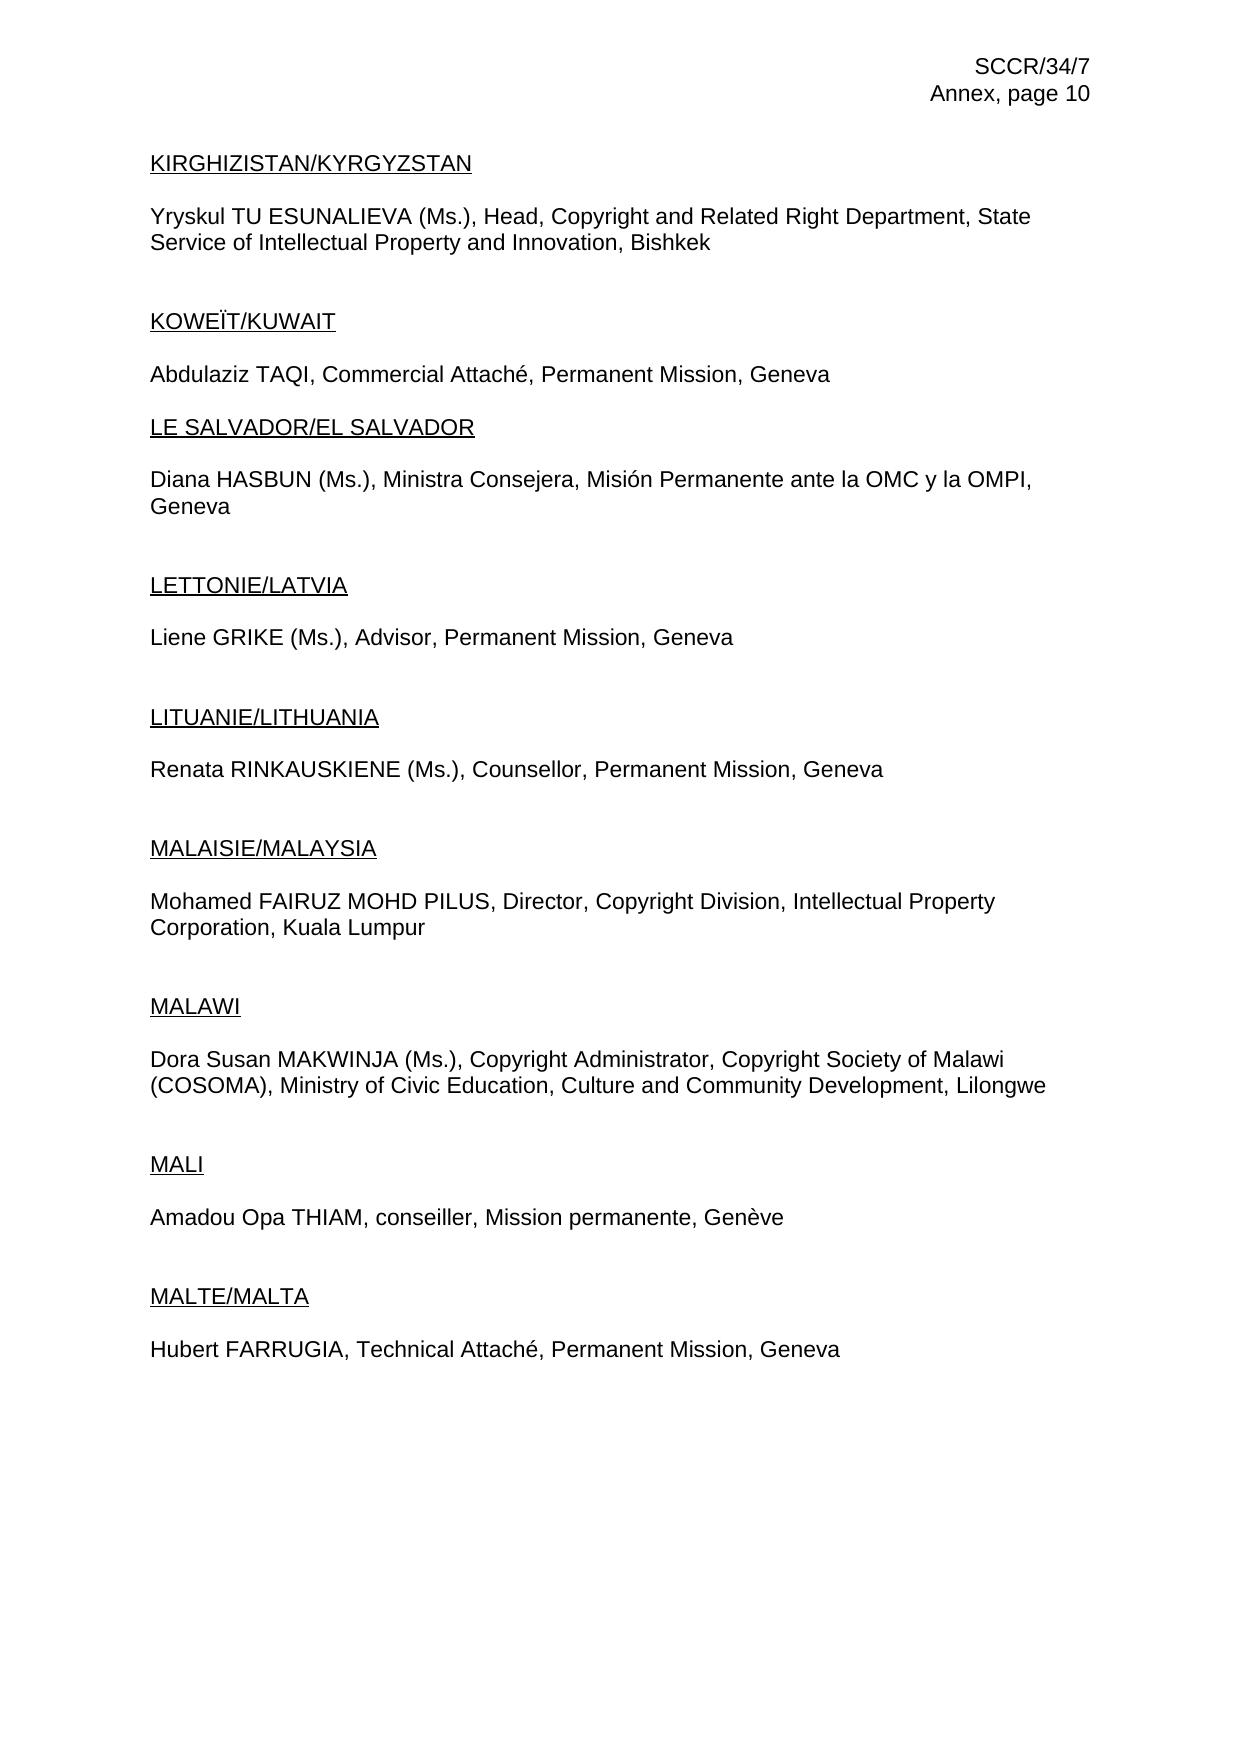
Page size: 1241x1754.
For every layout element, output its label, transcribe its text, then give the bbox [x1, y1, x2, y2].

text Yryskul TU ESUNALIEVA (Ms.), Head, Copyright and Related Right Department, State Service of Intellectual Property and Innovation, Bishkek [150, 203, 1090, 255]
text KOWEÏT/KUWAIT [150, 308, 1090, 334]
text LETTONIE/LATVIA [150, 572, 1090, 598]
text Diana HASBUN (Ms.), Ministra Consejera, Misión Permanente ante la OMC y la OMPI, Geneva [150, 466, 1090, 519]
text Mohamed FAIRUZ MOHD PILUS, Director, Copyright Division, Intellectual Property Corporation, Kuala Lumpur [150, 888, 1090, 941]
text MALAWI [150, 993, 1090, 1020]
text MALI [150, 1151, 1090, 1178]
text LE SALVADOR/EL SALVADOR [150, 413, 1090, 440]
text MALAISIE/MALAYSIA [150, 835, 1090, 862]
text Amadou Opa THIAM, conseiller, Mission permanente, Genève [150, 1204, 1090, 1231]
text LITUANIE/LITHUANIA [150, 703, 1090, 730]
text Abdulaziz TAQI, Commercial Attaché, Permanent Mission, Geneva [150, 361, 1090, 387]
text Renata RINKAUSKIENE (Ms.), Counsellor, Permanent Mission, Geneva [150, 756, 1090, 782]
text Hubert FARRUGIA, Technical Attaché, Permanent Mission, Geneva [150, 1336, 1090, 1362]
text KIRGHIZISTAN/KYRGYZSTAN [150, 150, 1090, 176]
text Liene GRIKE (Ms.), Advisor, Permanent Mission, Geneva [150, 624, 1090, 651]
text MALTE/MALTA [150, 1283, 1090, 1309]
text Dora Susan MAKWINJA (Ms.), Copyright Administrator, Copyright Society of Malawi (COSOMA), Ministry of Civic Education, Culture and Community Development, Lilongwe [150, 1046, 1090, 1099]
